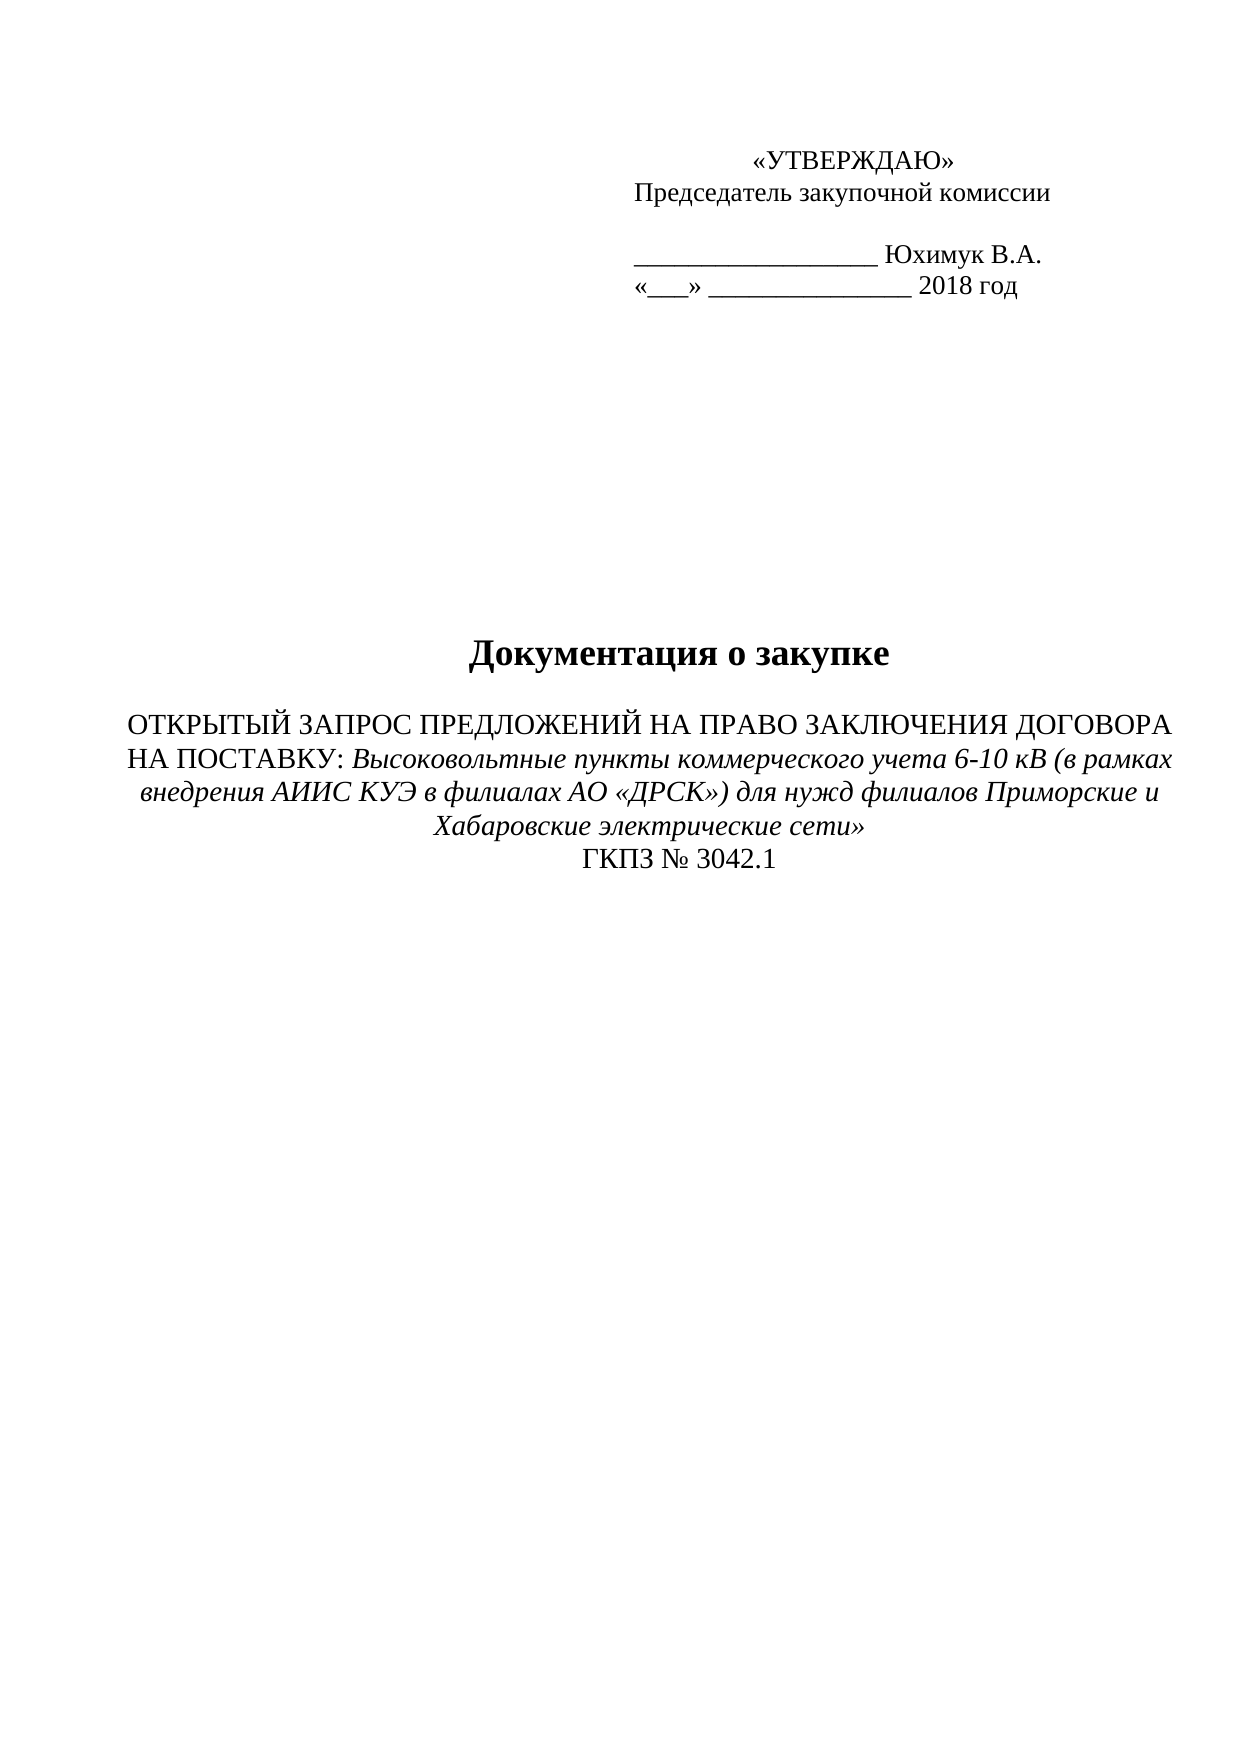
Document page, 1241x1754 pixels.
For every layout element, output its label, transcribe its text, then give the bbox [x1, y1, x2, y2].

text ГКПЗ № 3042.1 [118, 842, 1181, 875]
text __________________ Юхимук В.А. [634, 238, 1181, 269]
text Документация о закупке [118, 631, 1181, 674]
text Председатель закупочной комиссии [634, 176, 1181, 207]
text ОТКРЫТЫЙ Запрос предложений НА ПРАВО ЗАКЛЮЧЕНИЯ ДОГОВОРА НА поставку: Высоковольтные пункты коммерческого учета 6-10 кВ (в рамках внедрения АИИС КУЭ в филиалах АО «ДРСК») для нужд филиалов Приморские и Хабаровские электрические сети» [118, 707, 1181, 842]
text «___» _______________ 2018 год [634, 269, 1181, 300]
text «УТВЕРЖДАЮ» [752, 144, 1181, 176]
